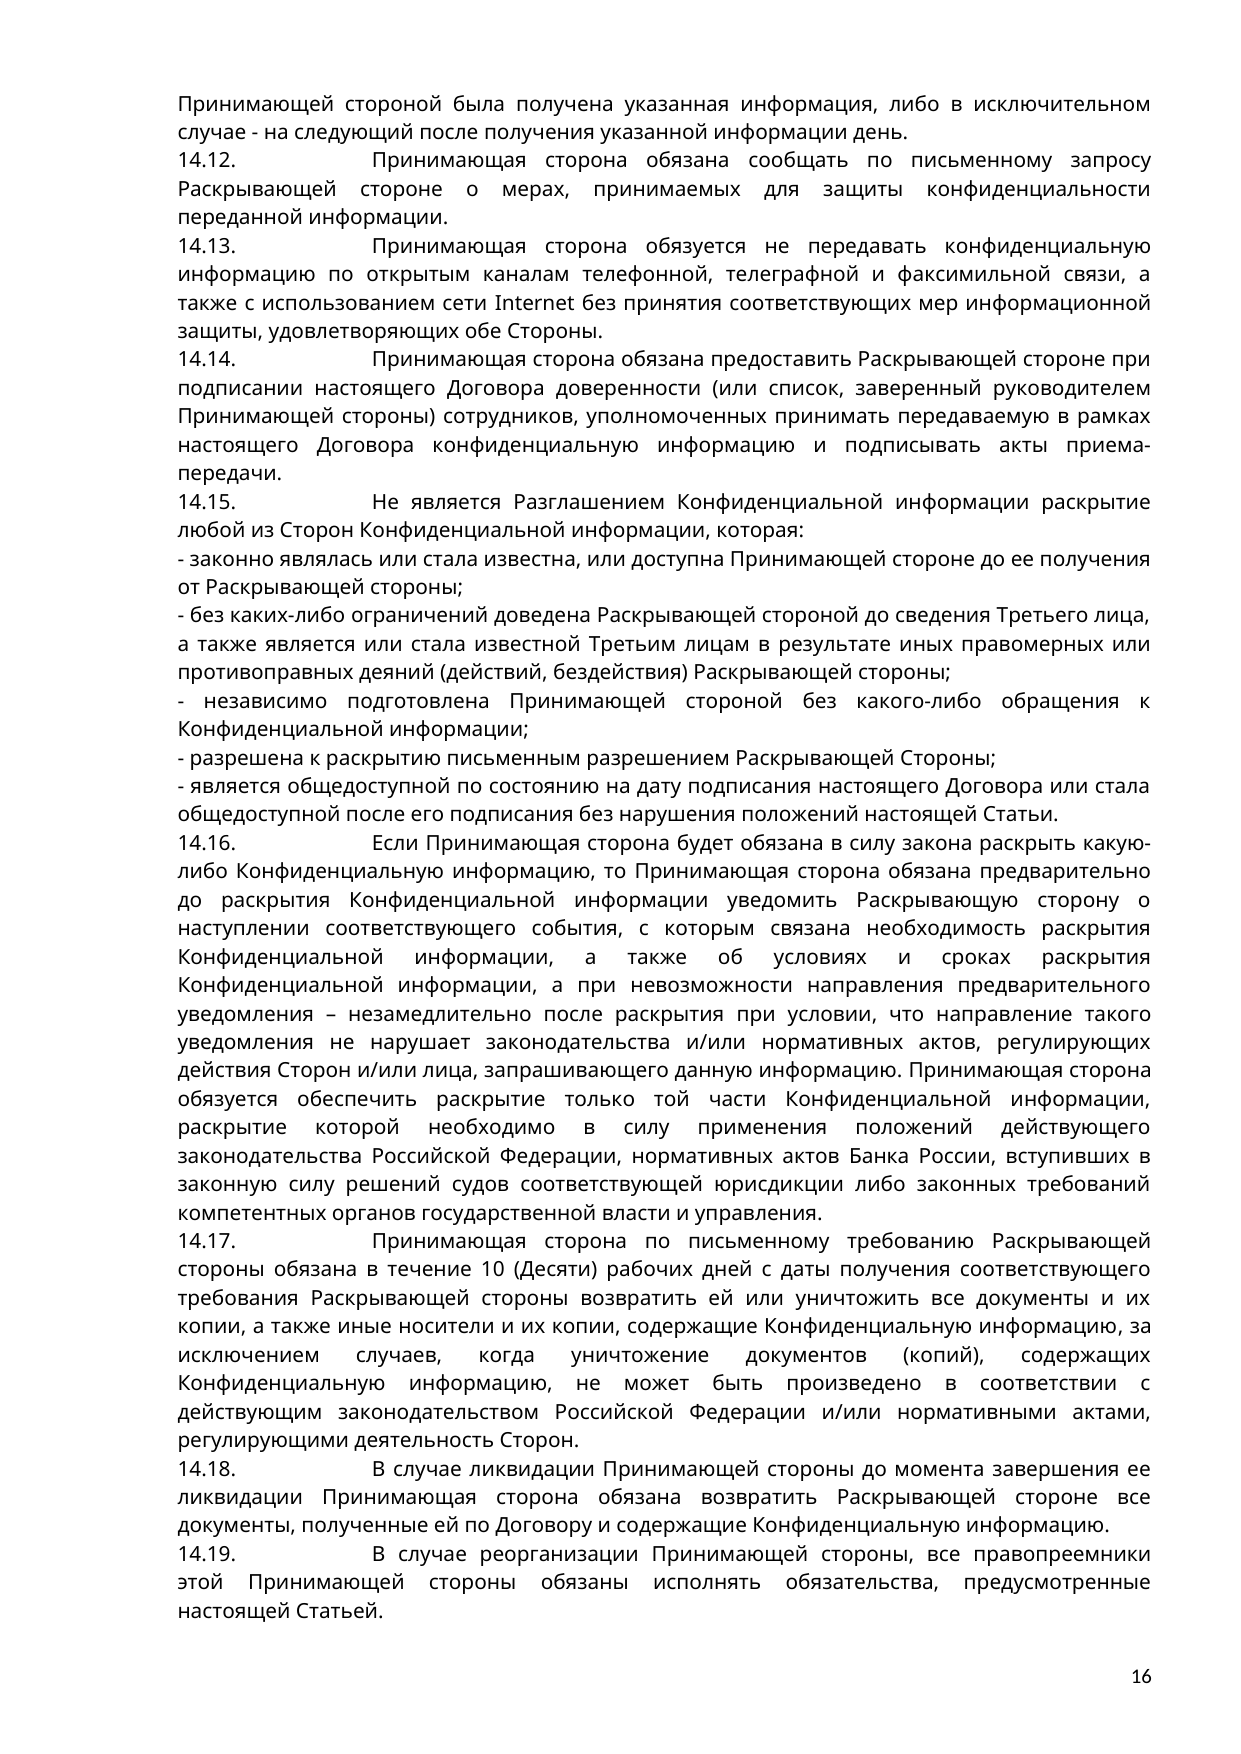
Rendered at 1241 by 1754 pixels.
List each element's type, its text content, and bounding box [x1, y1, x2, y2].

list В случае реорганизации Принимающей стороны, все правопреемники этой Принимающей стороны обязаны исполнять обязательства, предусмотренные настоящей Статьей. [177, 1539, 1152, 1624]
list Не является Разглашением Конфиденциальной информации раскрытие любой из Сторон Конфиденциальной информации, которая: [177, 487, 1152, 544]
text - законно являлась или стала известна, или доступна Принимающей стороне до ее получения от Раскрывающей стороны; [177, 544, 1152, 601]
list Принимающая сторона по письменному требованию Раскрывающей стороны обязана в течение 10 (Десяти) рабочих дней с даты получения соответствующего требования Раскрывающей стороны возвратить ей или уничтожить все документы и их копии, а также иные носители и их копии, содержащие Конфиденциальную информацию, за исключением случаев, когда уничтожение документов (копий), содержащих Конфиденциальную информацию, не может быть произведено в соответствии с действующим законодательством Российской Федерации и/или нормативными актами, регулирующими деятельность Сторон. [177, 1226, 1152, 1454]
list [177, 89, 1152, 146]
list Принимающая сторона обязуется не передавать конфиденциальную информацию по открытым каналам телефонной, телеграфной и факсимильной связи, а также с использованием сети Internet без принятия соответствующих мер информационной защиты, удовлетворяющих обе Стороны. [177, 231, 1152, 344]
list Принимающая сторона обязана предоставить Раскрывающей стороне при подписании настоящего Договора доверенности (или список, заверенный руководителем Принимающей стороны) сотрудников, уполномоченных принимать передаваемую в рамках настоящего Договора конфиденциальную информацию и подписывать акты приема-передачи. [177, 344, 1152, 487]
text - является общедоступной по состоянию на дату подписания настоящего Договора или стала общедоступной после его подписания без нарушения положений настоящей Статьи. [177, 771, 1152, 828]
text - разрешена к раскрытию письменным разрешением Раскрывающей Стороны; [177, 743, 1152, 771]
list В случае ликвидации Принимающей стороны до момента завершения ее ликвидации Принимающая сторона обязана возвратить Раскрывающей стороне все документы, полученные ей по Договору и содержащие Конфиденциальную информацию. [177, 1454, 1152, 1539]
text - без каких-либо ограничений доведена Раскрывающей стороной до сведения Третьего лица, а также является или стала известной Третьим лицам в результате иных правомерных или противоправных деяний (действий, бездействия) Раскрывающей стороны; [177, 601, 1152, 686]
text - независимо подготовлена Принимающей стороной без какого-либо обращения к Конфиденциальной информации; [177, 686, 1152, 743]
list Если Принимающая сторона будет обязана в силу закона раскрыть какую-либо Конфиденциальную информацию, то Принимающая сторона обязана предварительно до раскрытия Конфиденциальной информации уведомить Раскрывающую сторону о наступлении соответствующего события, с которым связана необходимость раскрытия Конфиденциальной информации, а также об условиях и сроках раскрытия Конфиденциальной информации, а при невозможности направления предварительного уведомления – незамедлительно после раскрытия при условии, что направление такого уведомления не нарушает законодательства и/или нормативных актов, регулирующих действия Сторон и/или лица, запрашивающего данную информацию. Принимающая сторона обязуется обеспечить раскрытие только той части Конфиденциальной информации, раскрытие которой необходимо в силу применения положений действующего законодательства Российской Федерации, нормативных актов Банка России, вступивших в законную силу решений судов соответствующей юрисдикции либо законных требований компетентных органов государственной власти и управления. [177, 828, 1152, 1226]
list Принимающая сторона обязана сообщать по письменному запросу Раскрывающей стороне о мерах, принимаемых для защиты конфиденциальности переданной информации. [177, 146, 1152, 231]
